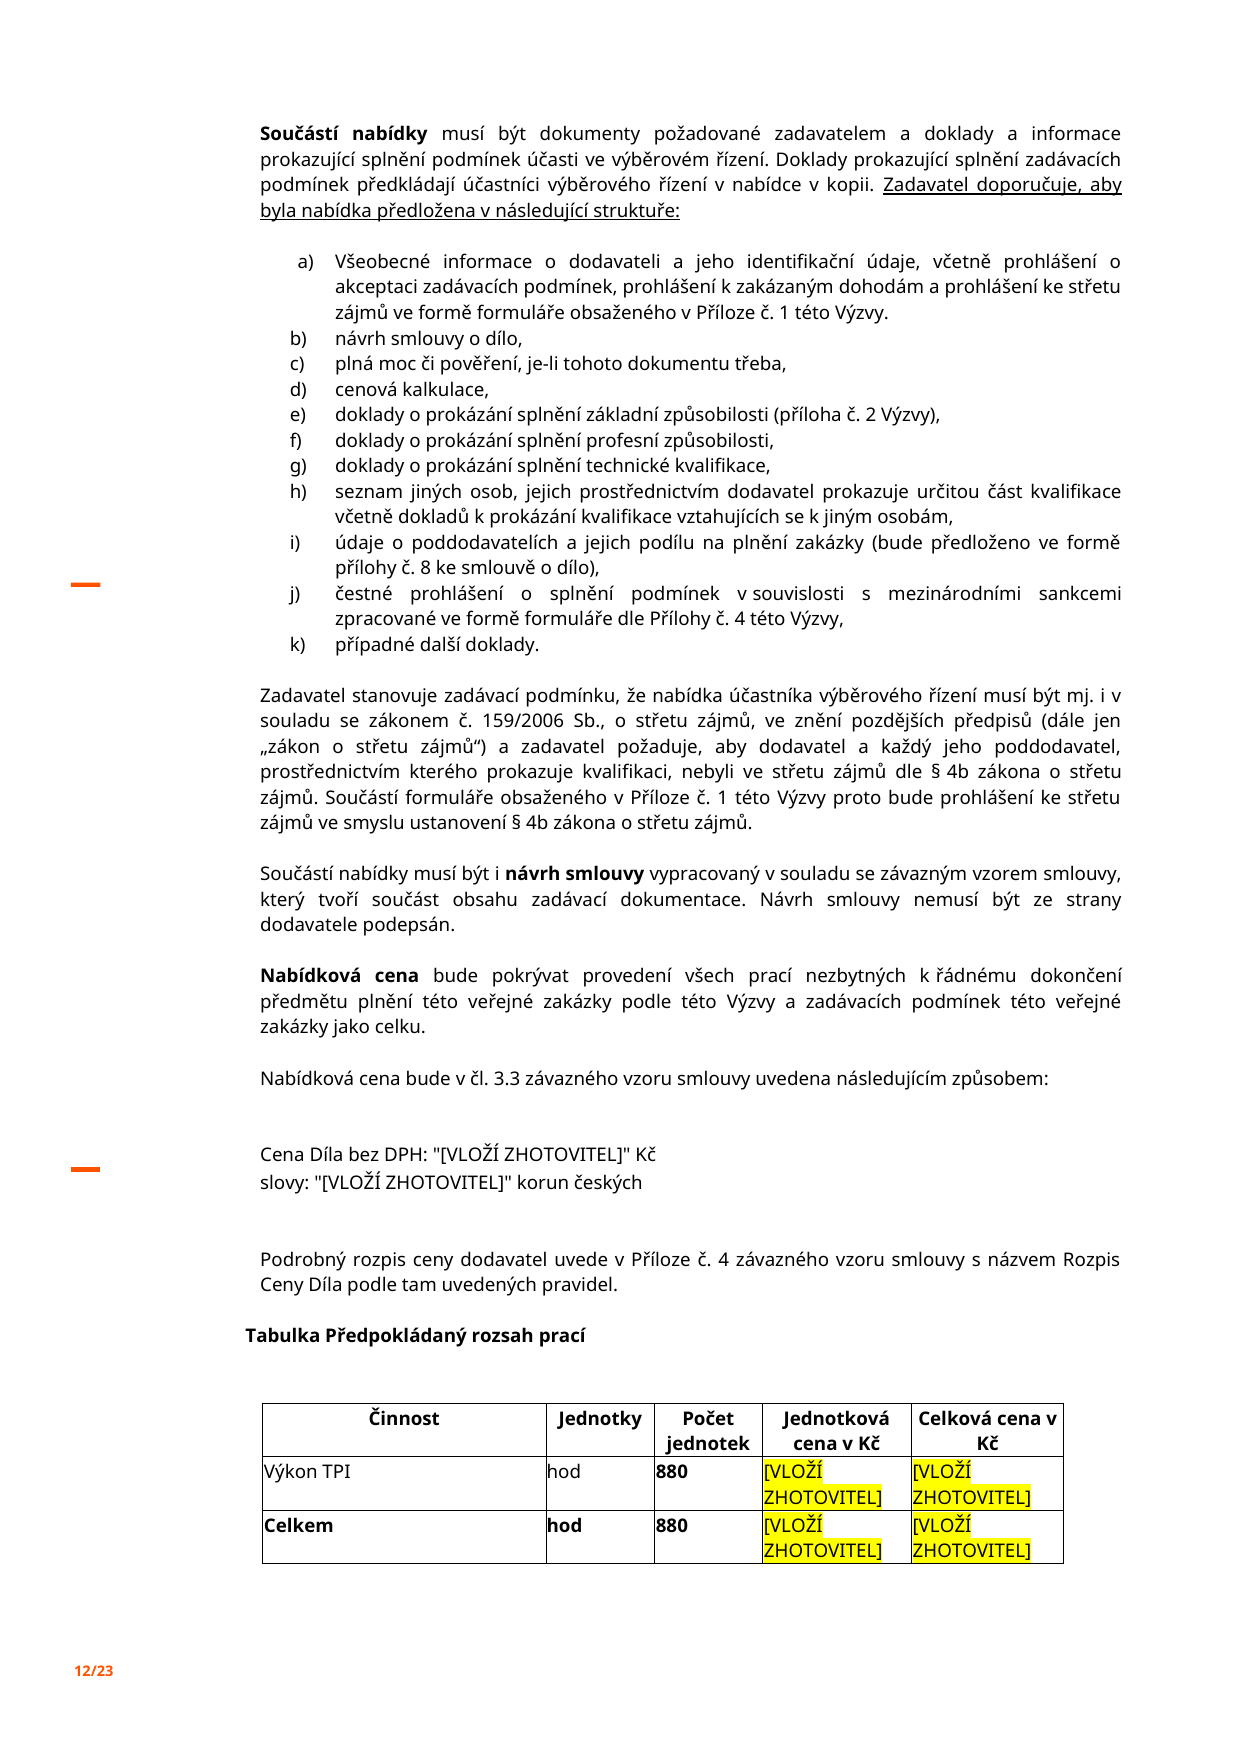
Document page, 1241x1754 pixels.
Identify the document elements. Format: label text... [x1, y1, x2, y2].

list případné další doklady. [289, 631, 1122, 657]
text Nabídková cena bude v čl. 3.3 závazného vzoru smlouvy uvedena následujícím způsobem: [216, 1065, 1122, 1090]
text Součástí nabídky musí být i návrh smlouvy vypracovaný v souladu se závazným vzorem smlouvy, který tvoří součást obsahu zadávací dokumentace. Návrh smlouvy nemusí být ze strany dodavatele podepsán. [260, 861, 1122, 937]
list doklady o prokázání splnění profesní způsobilosti, [289, 427, 1122, 452]
table_header Činnost [263, 1404, 546, 1456]
list návrh smlouvy o dílo, [289, 325, 1122, 350]
table_cell [VLOŽÍ ZHOTOVITEL] [763, 1511, 911, 1563]
table_header Počet jednotek [655, 1404, 762, 1456]
table_cell hod [547, 1511, 654, 1563]
text Podrobný rozpis ceny dodavatel uvede v Příloze č. 4 závazného vzoru smlouvy s názvem Rozpis Ceny Díla podle tam uvedených pravidel. [260, 1246, 1122, 1297]
list údaje o poddodavatelích a jejich podílu na plnění zakázky (bude předloženo ve formě přílohy č. 8 ke smlouvě o dílo), [289, 529, 1122, 580]
list seznam jiných osob, jejich prostřednictvím dodavatel prokazuje určitou část kvalifikace včetně dokladů k prokázání kvalifikace vztahujících se k jiným osobám, [289, 478, 1122, 529]
table_cell [VLOŽÍ ZHOTOVITEL] [912, 1511, 1063, 1563]
table_cell [VLOŽÍ ZHOTOVITEL] [912, 1457, 1063, 1510]
text Zadavatel stanovuje zadávací podmínku, že nabídka účastníka výběrového řízení musí být mj. i v souladu se zákonem č. 159/2006 Sb., o střetu zájmů, ve znění pozdějších předpisů (dále jen „zákon o střetu zájmů“) a zadavatel požaduje, aby dodavatel a každý jeho poddodavatel, prostřednictvím kterého prokazuje kvalifikaci, nebyli ve střetu zájmů dle § 4b zákona o střetu zájmů. Součástí formuláře obsaženého v Příloze č. 1 této Výzvy proto bude prohlášení ke střetu zájmů ve smyslu ustanovení § 4b zákona o střetu zájmů. [260, 682, 1122, 835]
list doklady o prokázání splnění technické kvalifikace, [289, 452, 1122, 478]
table_cell Celkem [263, 1511, 546, 1563]
list čestné prohlášení o splnění podmínek v souvislosti s mezinárodními sankcemi zpracované ve formě formuláře dle Přílohy č. 4 této Výzvy, [289, 580, 1122, 631]
table_cell 880 [655, 1511, 762, 1563]
text Součástí nabídky musí být dokumenty požadované zadavatelem a doklady a informace prokazující splnění podmínek účasti ve výběrovém řízení. Doklady prokazující splnění zadávacích podmínek předkládají účastníci výběrového řízení v nabídce v kopii. Zadavatel doporučuje, aby byla nabídka předložena v následující struktuře: [260, 121, 1122, 223]
table_header Celková cena v Kč [912, 1404, 1063, 1456]
list doklady o prokázání splnění základní způsobilosti (příloha č. 2 Výzvy), [289, 401, 1122, 427]
table_cell hod [547, 1457, 654, 1510]
text Tabulka Předpokládaný rozsah prací [216, 1323, 1122, 1348]
list cenová kalkulace, [289, 376, 1122, 401]
text Nabídková cena bude pokrývat provedení všech prací nezbytných k řádnému dokončení předmětu plnění této veřejné zakázky podle této Výzvy a zadávacích podmínek této veřejné zakázky jako celku. [260, 963, 1122, 1039]
table_header Jednotky [547, 1404, 654, 1456]
table_cell 880 [655, 1457, 762, 1510]
list plná moc či pověření, je-li tohoto dokumentu třeba, [289, 350, 1122, 376]
list Všeobecné informace o dodavateli a jeho identifikační údaje, včetně prohlášení o akceptaci zadávacích podmínek, prohlášení k zakázaným dohodám a prohlášení ke střetu zájmů ve formě formuláře obsaženého v Příloze č. 1 této Výzvy. [297, 248, 1122, 325]
table_cell Výkon TPI [263, 1457, 546, 1510]
text slovy: "[VLOŽÍ ZHOTOVITEL]" korun českých [260, 1169, 1122, 1195]
list Cena Díla bez DPH: "[VLOŽÍ ZHOTOVITEL]" Kč [260, 1141, 1122, 1167]
table_cell [VLOŽÍ ZHOTOVITEL] [763, 1457, 911, 1510]
table_header Jednotková cena v Kč [763, 1404, 911, 1456]
